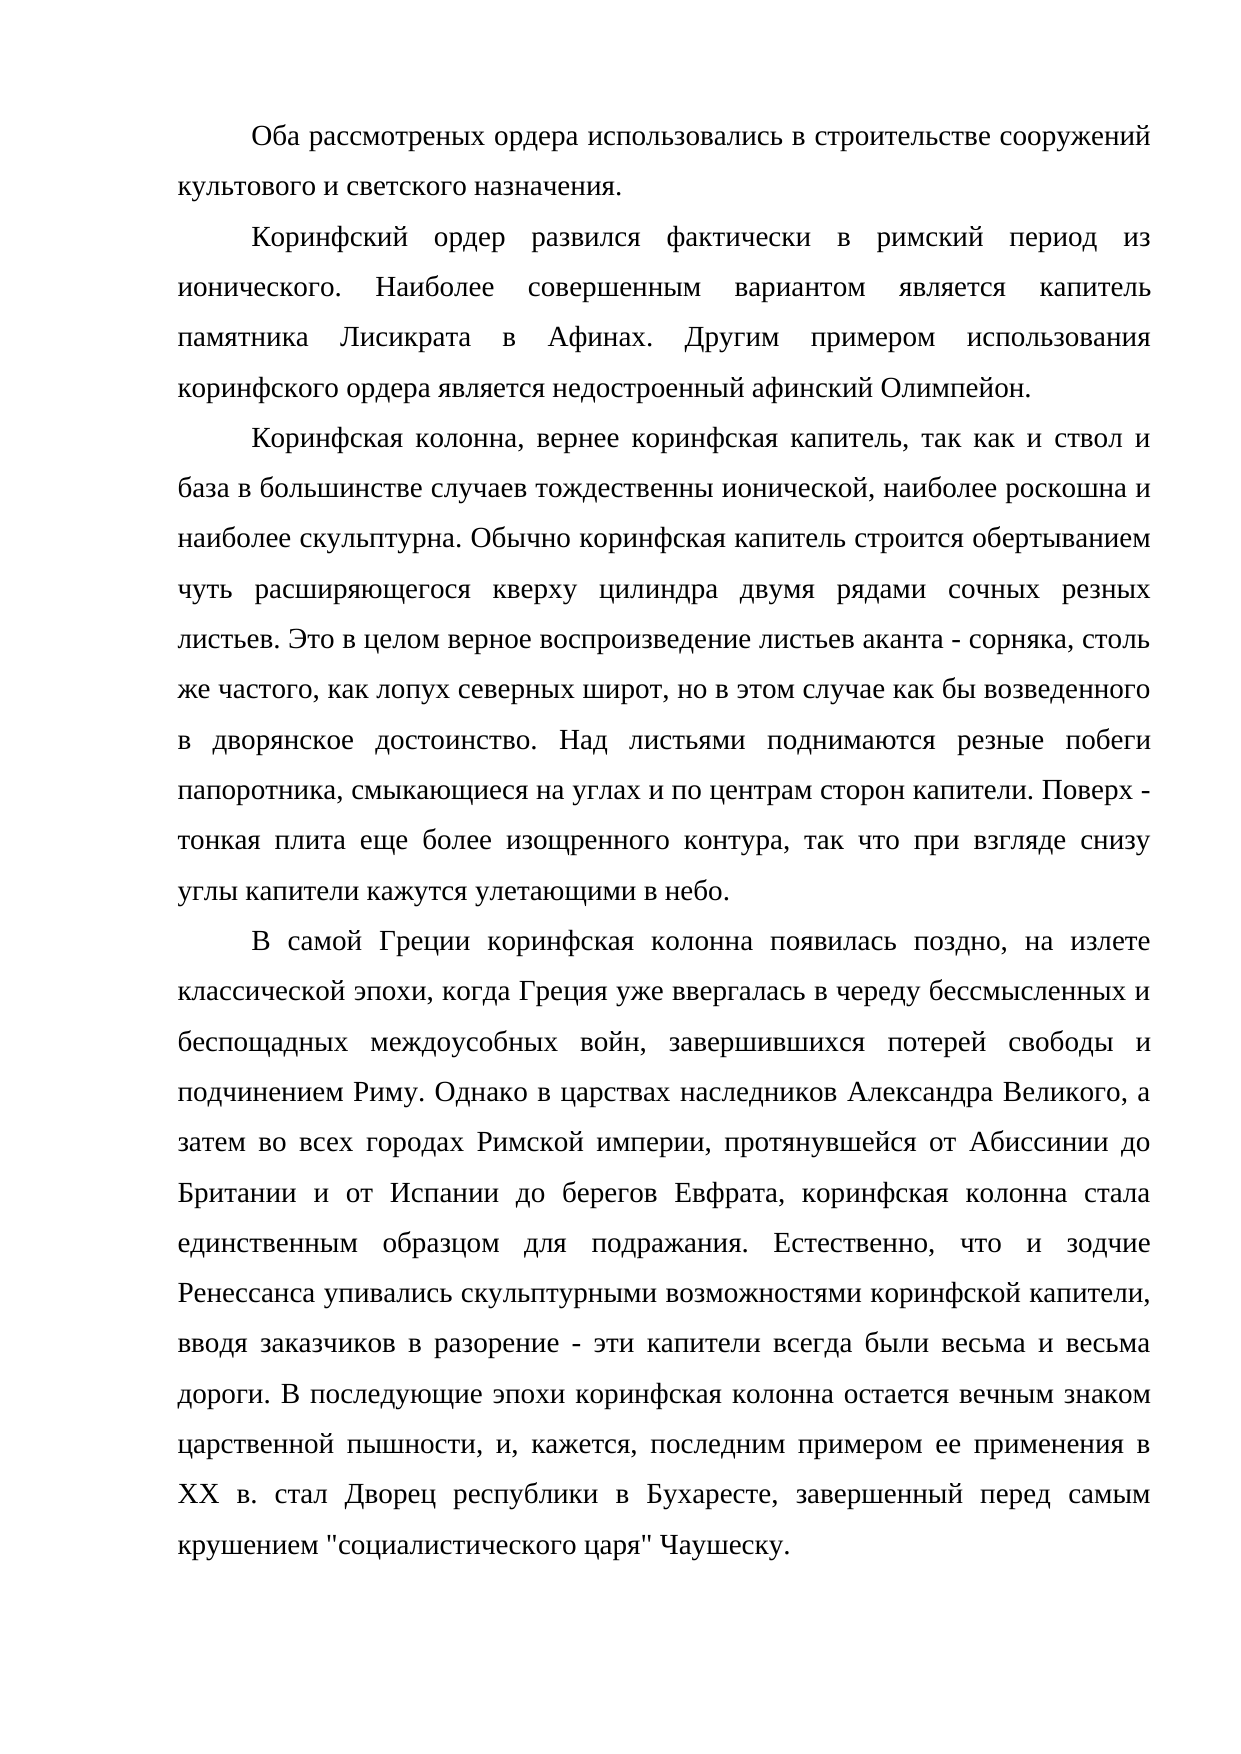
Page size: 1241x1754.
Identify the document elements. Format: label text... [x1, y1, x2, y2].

text Коринфская колонна, вернее коринфская капитель, так как и ствол и база в большинстве случаев тождественны ионической, наиболее роскошна и наиболее скульптурна. Обычно коринфская капитель строится обертыванием чуть расширяющегося кверху цилиндра двумя рядами сочных резных листьев. Это в целом верное воспроизведение листьев аканта - сорняка, столь же частого, как лопух северных широт, но в этом случае как бы возведенного в дворянское достоинство. Над листьями поднимаются резные побеги папоротника, смыкающиеся на углах и по центрам сторон капители. Поверх - тонкая плита еще более изощренного контура, так что при взгляде снизу углы капители кажутся улетающими в небо. [177, 420, 1152, 906]
text В самой Греции коринфская колонна появилась поздно, на излете классической эпохи, когда Греция уже ввергалась в череду бессмысленных и беспощадных междоусобных войн, завершившихся потерей свободы и подчинением Риму. Однако в царствах наследников Александра Великого, а затем во всех городах Римской империи, протянувшейся от Абиссинии до Британии и от Испании до берегов Евфрата, коринфская колонна стала единственным образцом для подражания. Естественно, что и зодчие Ренессанса упивались скульптурными возможностями коринфской капители, вводя заказчиков в разорение - эти капители всегда были весьма и весьма дороги. В последующие эпохи коринфская колонна остается вечным знаком царственной пышности, и, кажется, последним примером ее применения в XX в. стал Дворец республики в Бухаресте, завершенный перед самым крушением "социалистического царя" Чаушеску. [177, 923, 1152, 1560]
text Оба рассмотреных ордера использовались в строительстве сооружений культового и светского назначения. [177, 118, 1152, 202]
text Коринфский ордер развился фактически в римский период из ионического. Наиболее совершенным вариантом является капитель памятника Лисикрата в Афинах. Другим примером использования коринфского ордера является недостроенный афинский Олимпейон. [177, 219, 1152, 403]
